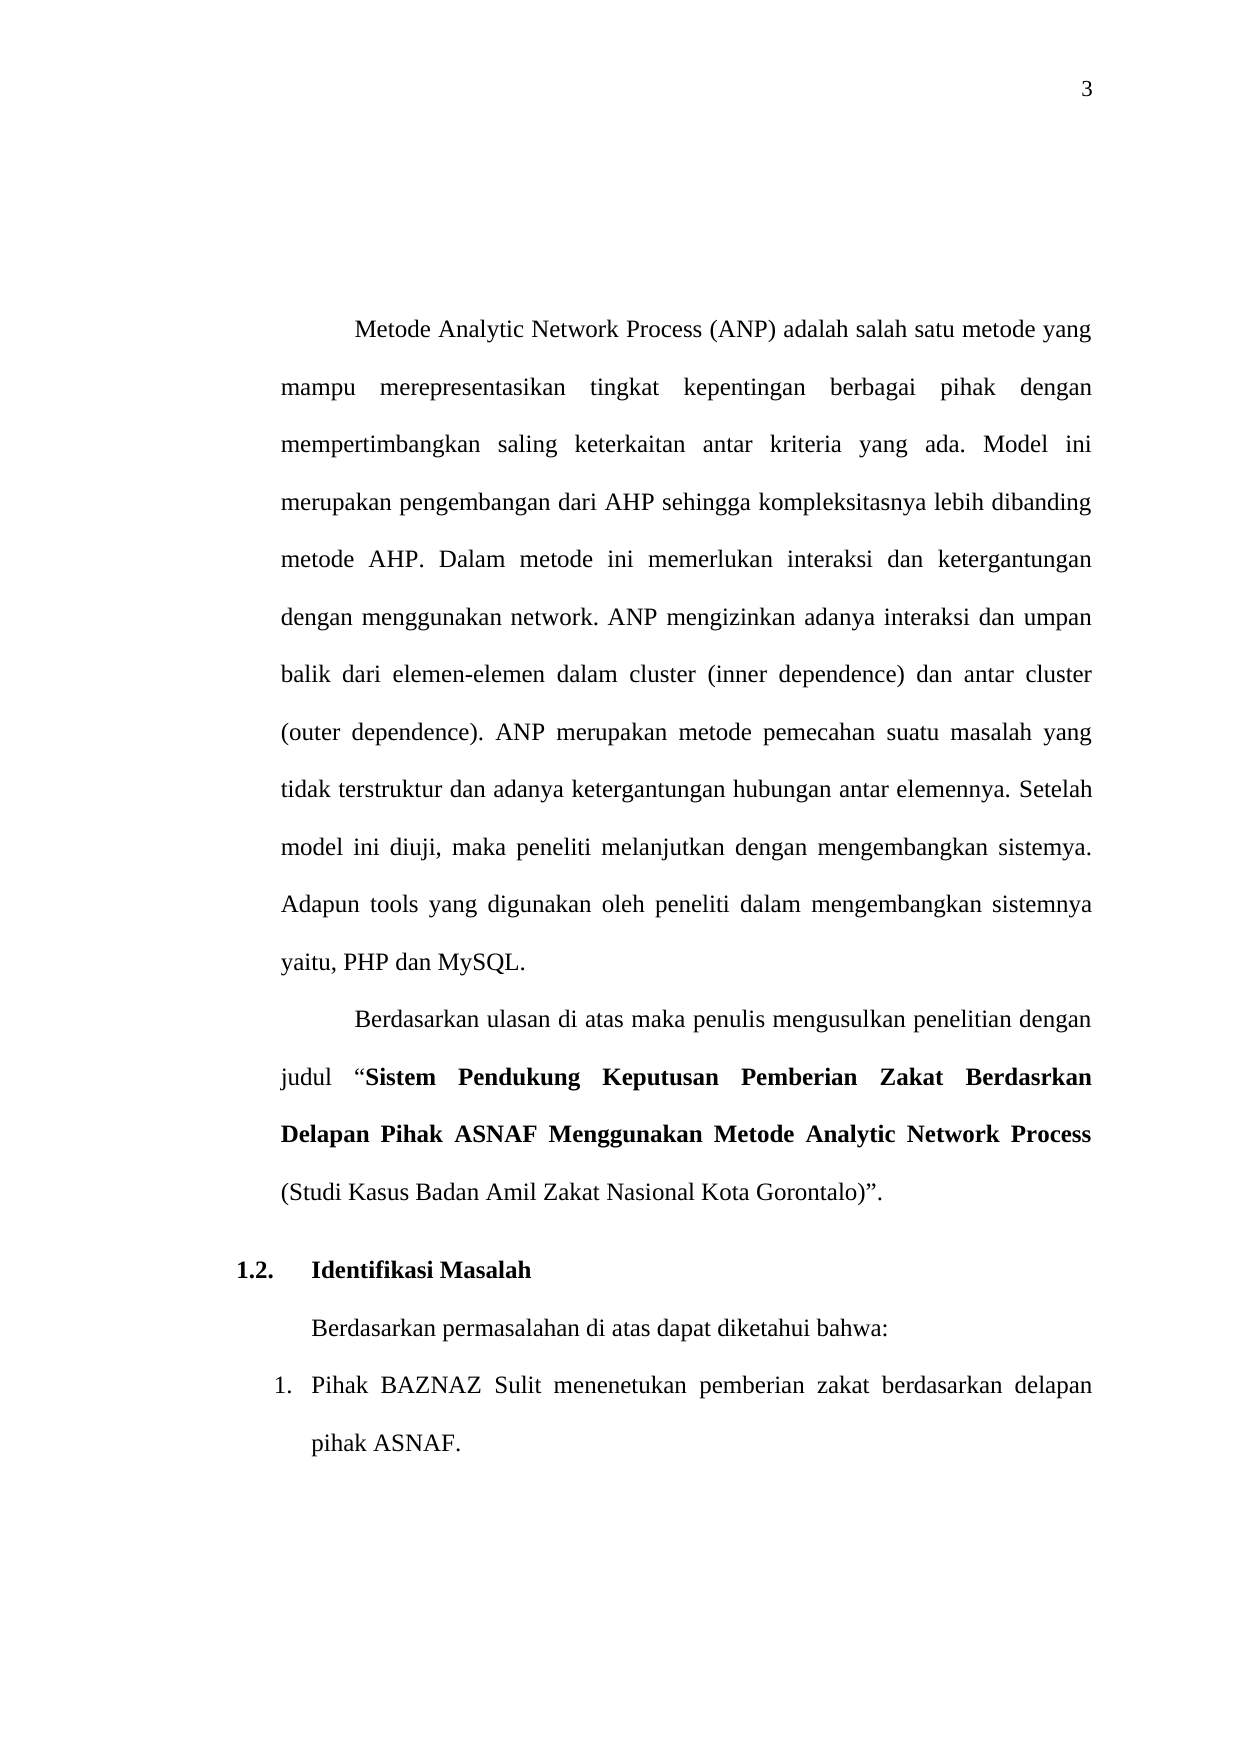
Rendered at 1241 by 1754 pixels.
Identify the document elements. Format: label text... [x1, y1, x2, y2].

list Berdasarkan ulasan di atas maka penulis mengusulkan penelitian dengan judul “Sistem Pendukung Keputusan Pemberian Zakat Berdasrkan Delapan Pihak ASNAF Menggunakan Metode Analytic Network Process (Studi Kasus Badan Amil Zakat Nasional Kota Gorontalo)”. [281, 1004, 1092, 1206]
list Berdasarkan permasalahan di atas dapat diketahui bahwa: [311, 1313, 1092, 1342]
list Pihak BAZNAZ Sulit menenetukan pemberian zakat berdasarkan delapan pihak ASNAF. [274, 1370, 1092, 1457]
list Metode Analytic Network Process (ANP) adalah salah satu metode yang mampu merepresentasikan tingkat kepentingan berbagai pihak dengan mempertimbangkan saling keterkaitan antar kriteria yang ada. Model ini merupakan pengembangan dari AHP sehingga kompleksitasnya lebih dibanding metode AHP. Dalam metode ini memerlukan interaksi dan ketergantungan dengan menggunakan network. ANP mengizinkan adanya interaksi dan umpan balik dari elemen-elemen dalam cluster (inner dependence) dan antar cluster (outer dependence). ANP merupakan metode pemecahan suatu masalah yang tidak terstruktur dan adanya ketergantungan hubungan antar elemennya. Setelah model ini diuji, maka peneliti melanjutkan dengan mengembangkan sistemya. Adapun tools yang digunakan oleh peneliti dalam mengembangkan sistemnya yaitu, PHP dan MySQL. [281, 314, 1092, 976]
text 1.2. Identifikasi Masalah [236, 1255, 1092, 1284]
